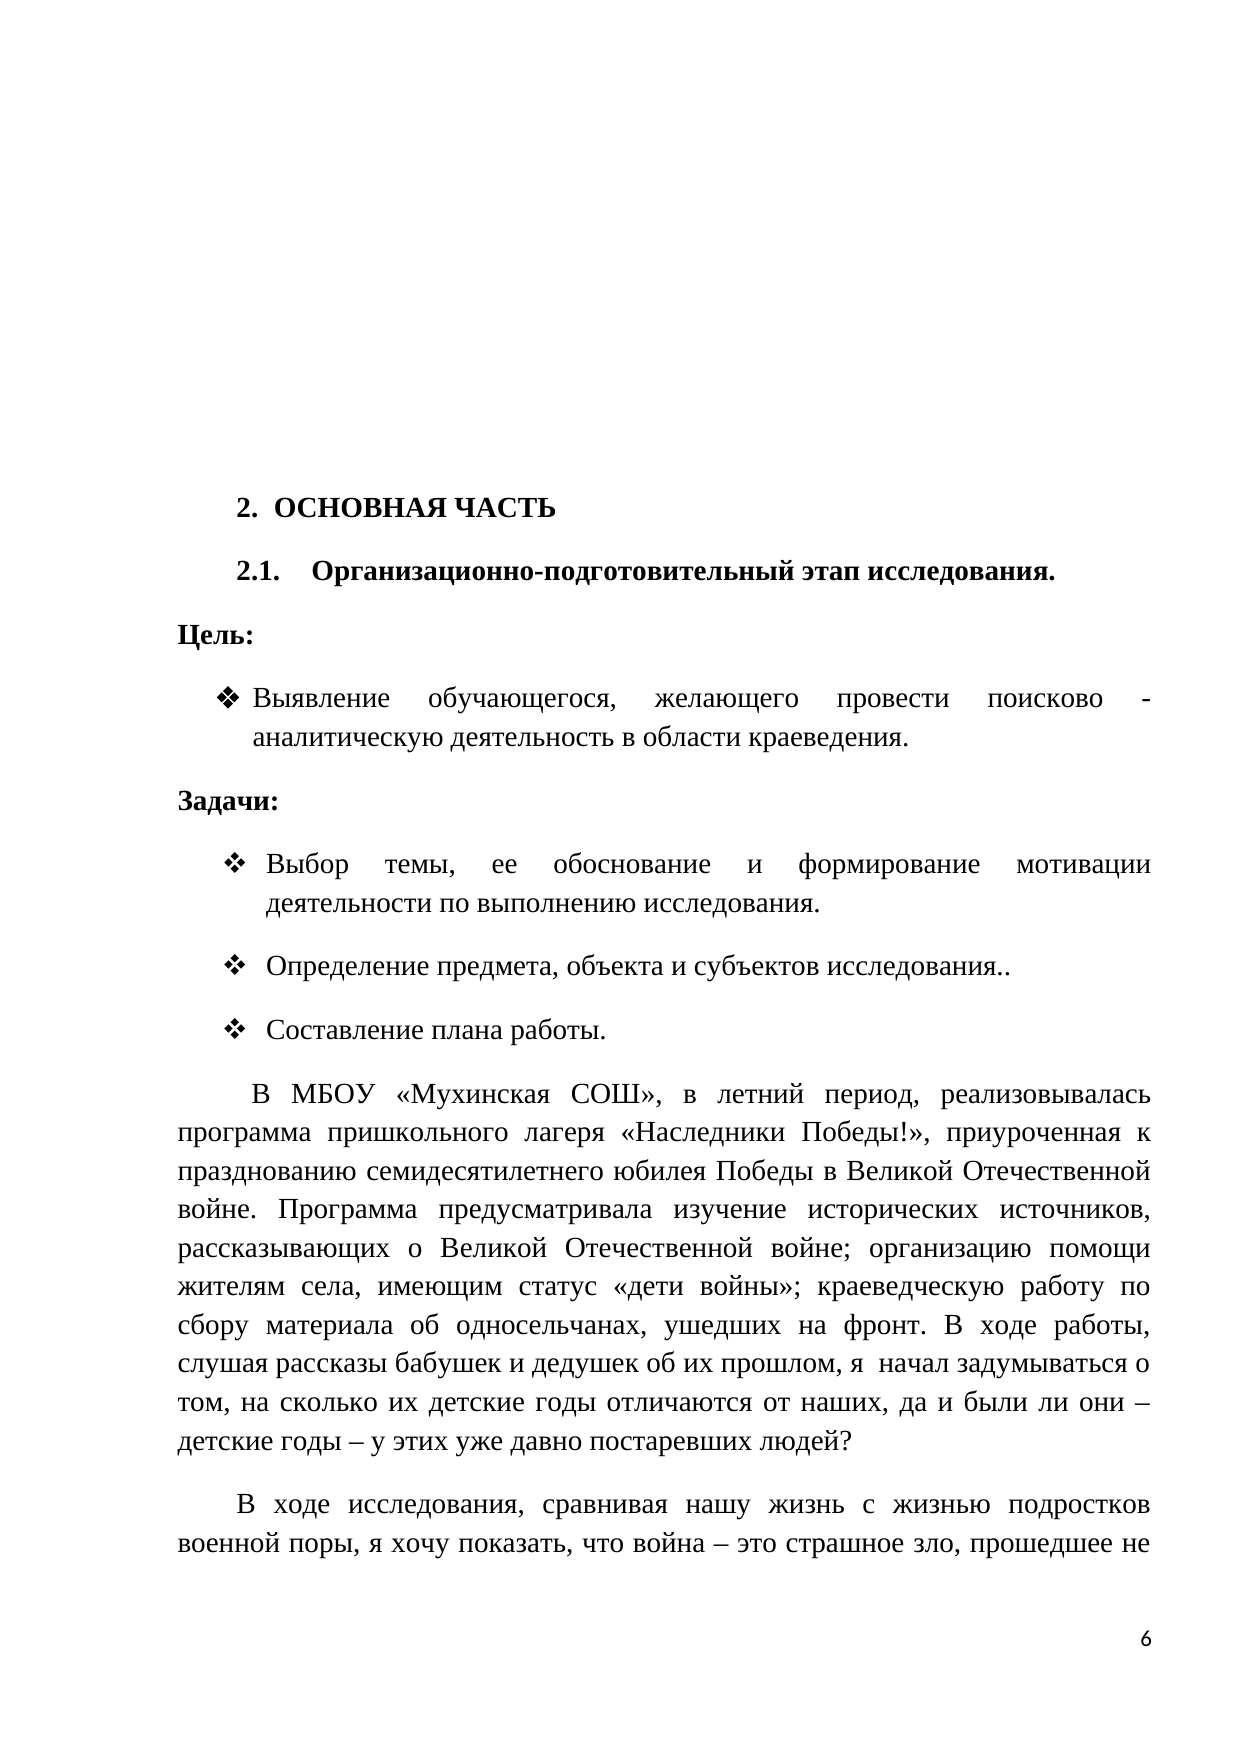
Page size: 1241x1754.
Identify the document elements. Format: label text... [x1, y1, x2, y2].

list Выявление обучающегося, желающего провести поисково - аналитическую деятельность в области краеведения. [215, 681, 1152, 753]
text В МБОУ «Мухинская СОШ», в летний период, реализовывалась программа пришкольного лагеря «Наследники Победы!», приуроченная к празднованию семидесятилетнего юбилея Победы в Великой Отечественной войне. Программа предусматривала изучение исторических источников, рассказывающих о Великой Отечественной войне; организацию помощи жителям села, имеющим статус «дети войны»; краеведческую работу по сбору материала об односельчанах, ушедших на фронт. В ходе работы, слушая рассказы бабушек и дедушек об их прошлом, я начал задумываться о том, на сколько их детские годы отличаются от наших, да и были ли они – детские годы – у этих уже давно постаревших людей? [177, 1076, 1152, 1456]
list Организационно-подготовительный этап исследования. [236, 553, 1152, 587]
list Составление плана работы. [222, 1012, 1152, 1046]
text Цель: [177, 617, 1152, 651]
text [177, 1486, 1152, 1558]
list Выбор темы, ее обоснование и формирование мотивации деятельности по выполнению исследования. [222, 846, 1152, 918]
list ОСНОВНАЯ ЧАСТЬ [236, 490, 1152, 523]
list Определение предмета, объекта и субъектов исследования.. [222, 948, 1152, 982]
text Задачи: [177, 783, 1152, 816]
